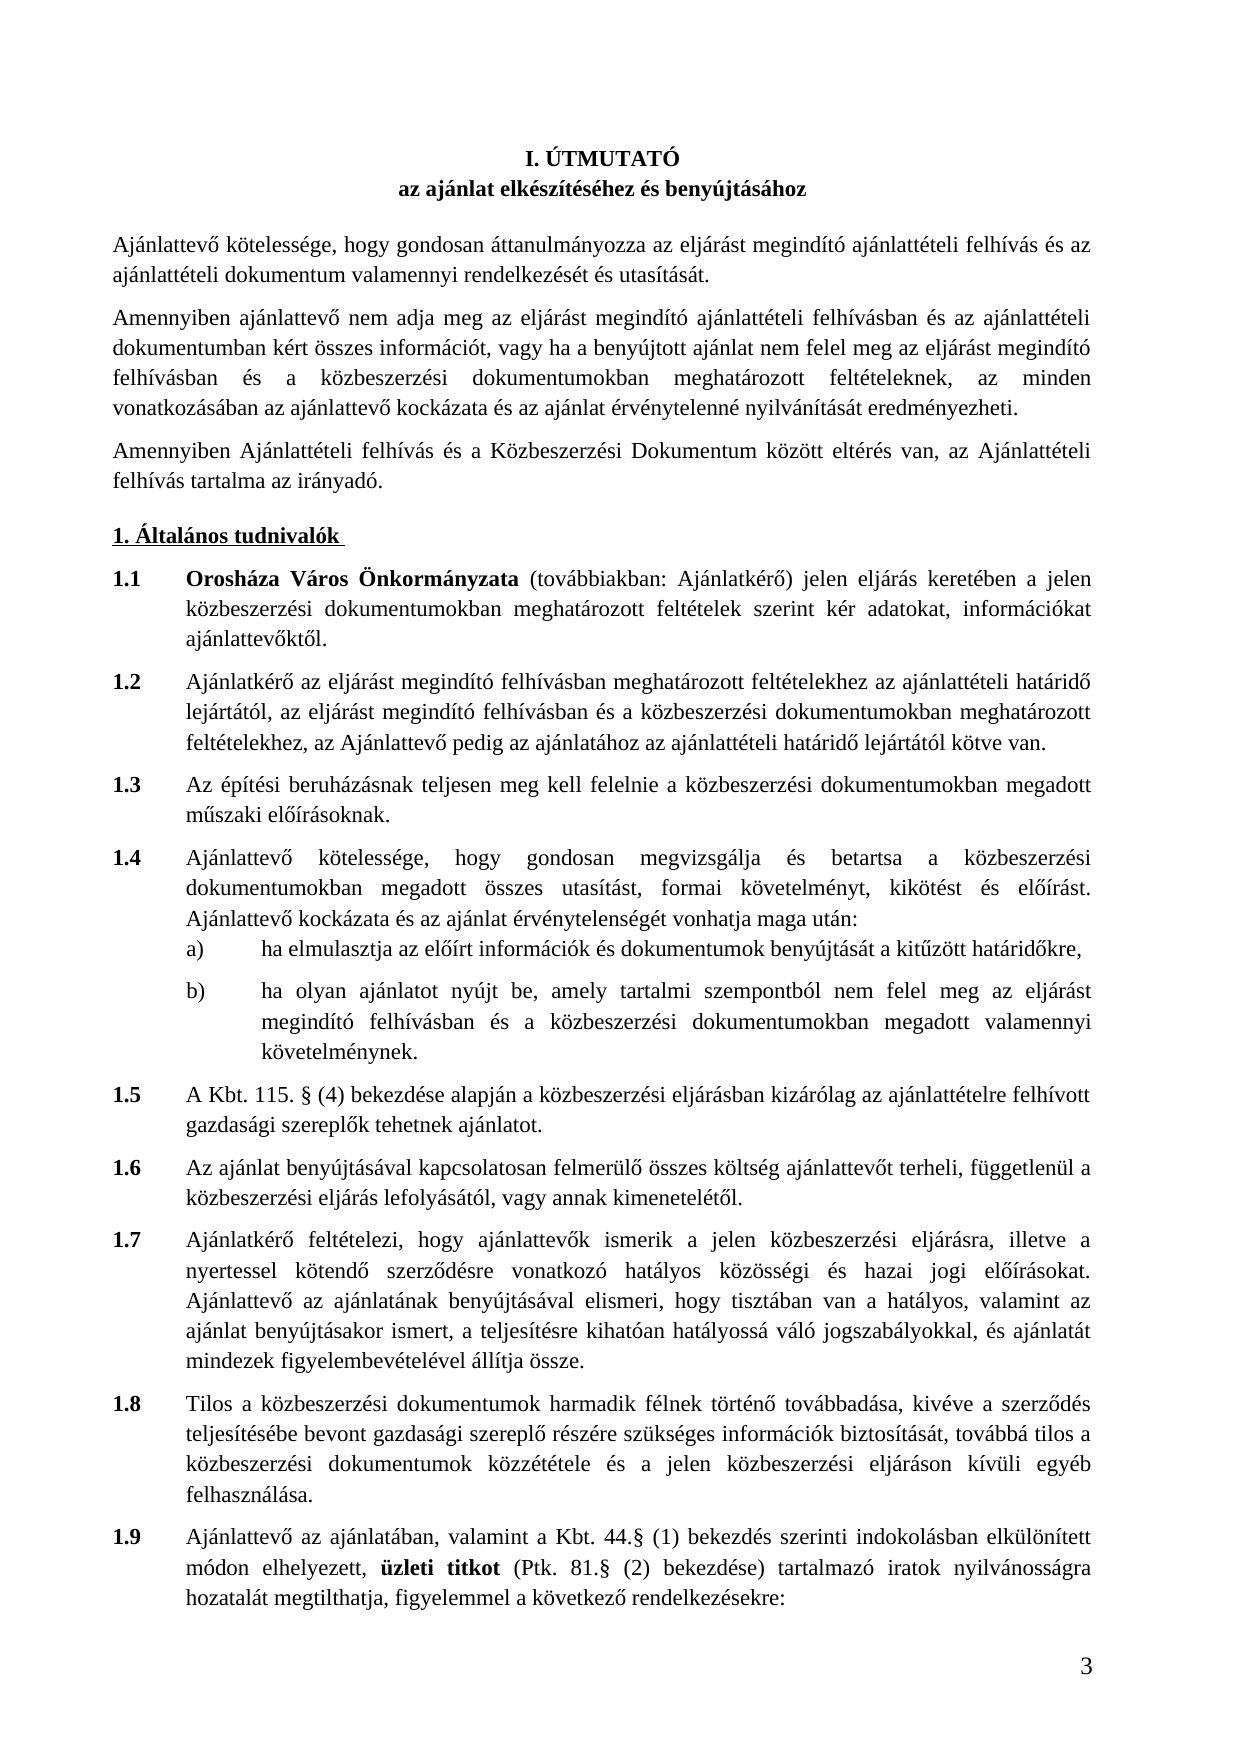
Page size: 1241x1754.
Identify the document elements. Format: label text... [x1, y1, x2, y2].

text Amennyiben ajánlattevő nem adja meg az eljárást megindító ajánlattételi felhívásban és az ajánlattételi dokumentumban kért összes információt, vagy ha a benyújtott ajánlat nem felel meg az eljárást megindító felhívásban és a közbeszerzési dokumentumokban meghatározott feltételeknek, az minden vonatkozásában az ajánlattevő kockázata és az ajánlat érvénytelenné nyilvánítását eredményezheti. [112, 303, 1092, 421]
list Ajánlattevő kötelessége, hogy gondosan megvizsgálja és betartsa a közbeszerzési dokumentumokban megadott összes utasítást, formai követelményt, kikötést és előírást. Ajánlattevő kockázata és az ajánlat érvénytelenségét vonhatja maga után: [112, 844, 1092, 931]
list Ajánlattevő az ajánlatában, valamint a Kbt. 44.§ (1) bekezdés szerinti indokolásban elkülönített módon elhelyezett, üzleti titkot (Ptk. 81.§ (2) bekezdése) tartalmazó iratok nyilvánosságra hozatalát megtilthatja, figyelemmel a következő rendelkezésekre: [112, 1523, 1092, 1610]
list ha elmulasztja az előírt információk és dokumentumok benyújtását a kitűzött határidőkre, [186, 935, 1092, 961]
list A Kbt. 115. § (4) bekezdése alapján a közbeszerzési eljárásban kizárólag az ajánlattételre felhívott gazdasági szereplők tehetnek ajánlatot. [112, 1081, 1092, 1137]
text Amennyiben Ajánlattételi felhívás és a Közbeszerzési Dokumentum között eltérés van, az Ajánlattételi felhívás tartalma az irányadó. [112, 437, 1092, 493]
text I. ÚTMUTATÓ [112, 145, 1092, 172]
list Az ajánlat benyújtásával kapcsolatosan felmerülő összes költség ajánlattevőt terheli, függetlenül a közbeszerzési eljárás lefolyásától, vagy annak kimenetelétől. [112, 1153, 1092, 1210]
text az ajánlat elkészítéséhez és benyújtásához [112, 175, 1092, 202]
list Ajánlatkérő az eljárást megindító felhívásban meghatározott feltételekhez az ajánlattételi határidő lejártától, az eljárást megindító felhívásban és a közbeszerzési dokumentumokban meghatározott feltételekhez, az Ajánlattevő pedig az ajánlatához az ajánlattételi határidő lejártától kötve van. [112, 668, 1092, 755]
list Orosháza Város Önkormányzata (továbbiakban: Ajánlatkérő) jelen eljárás keretében a jelen közbeszerzési dokumentumokban meghatározott feltételek szerint kér adatokat, információkat ajánlattevőktől. [112, 565, 1092, 652]
list Az építési beruházásnak teljesen meg kell felelnie a közbeszerzési dokumentumokban megadott műszaki előírásoknak. [112, 771, 1092, 828]
text 1. Általános tudnivalók [112, 522, 1092, 549]
list Tilos a közbeszerzési dokumentumok harmadik félnek történő továbbadása, kivéve a szerződés teljesítésébe bevont gazdasági szereplő részére szükséges információk biztosítását, továbbá tilos a közbeszerzési dokumentumok közzététele és a jelen közbeszerzési eljáráson kívüli egyéb felhasználása. [112, 1390, 1092, 1507]
list ha olyan ajánlatot nyújt be, amely tartalmi szempontból nem felel meg az eljárást megindító felhívásban és a közbeszerzési dokumentumokban megadott valamennyi követelménynek. [186, 977, 1092, 1064]
text Ajánlattevő kötelessége, hogy gondosan áttanulmányozza az eljárást megindító ajánlattételi felhívás és az ajánlattételi dokumentum valamennyi rendelkezését és utasítását. [112, 231, 1092, 287]
list Ajánlatkérő feltételezi, hogy ajánlattevők ismerik a jelen közbeszerzési eljárásra, illetve a nyertessel kötendő szerződésre vonatkozó hatályos közösségi és hazai jogi előírásokat. Ajánlattevő az ajánlatának benyújtásával elismeri, hogy tisztában van a hatályos, valamint az ajánlat benyújtásakor ismert, a teljesítésre kihatóan hatályossá váló jogszabályokkal, és ajánlatát mindezek figyelembevételével állítja össze. [112, 1226, 1092, 1374]
